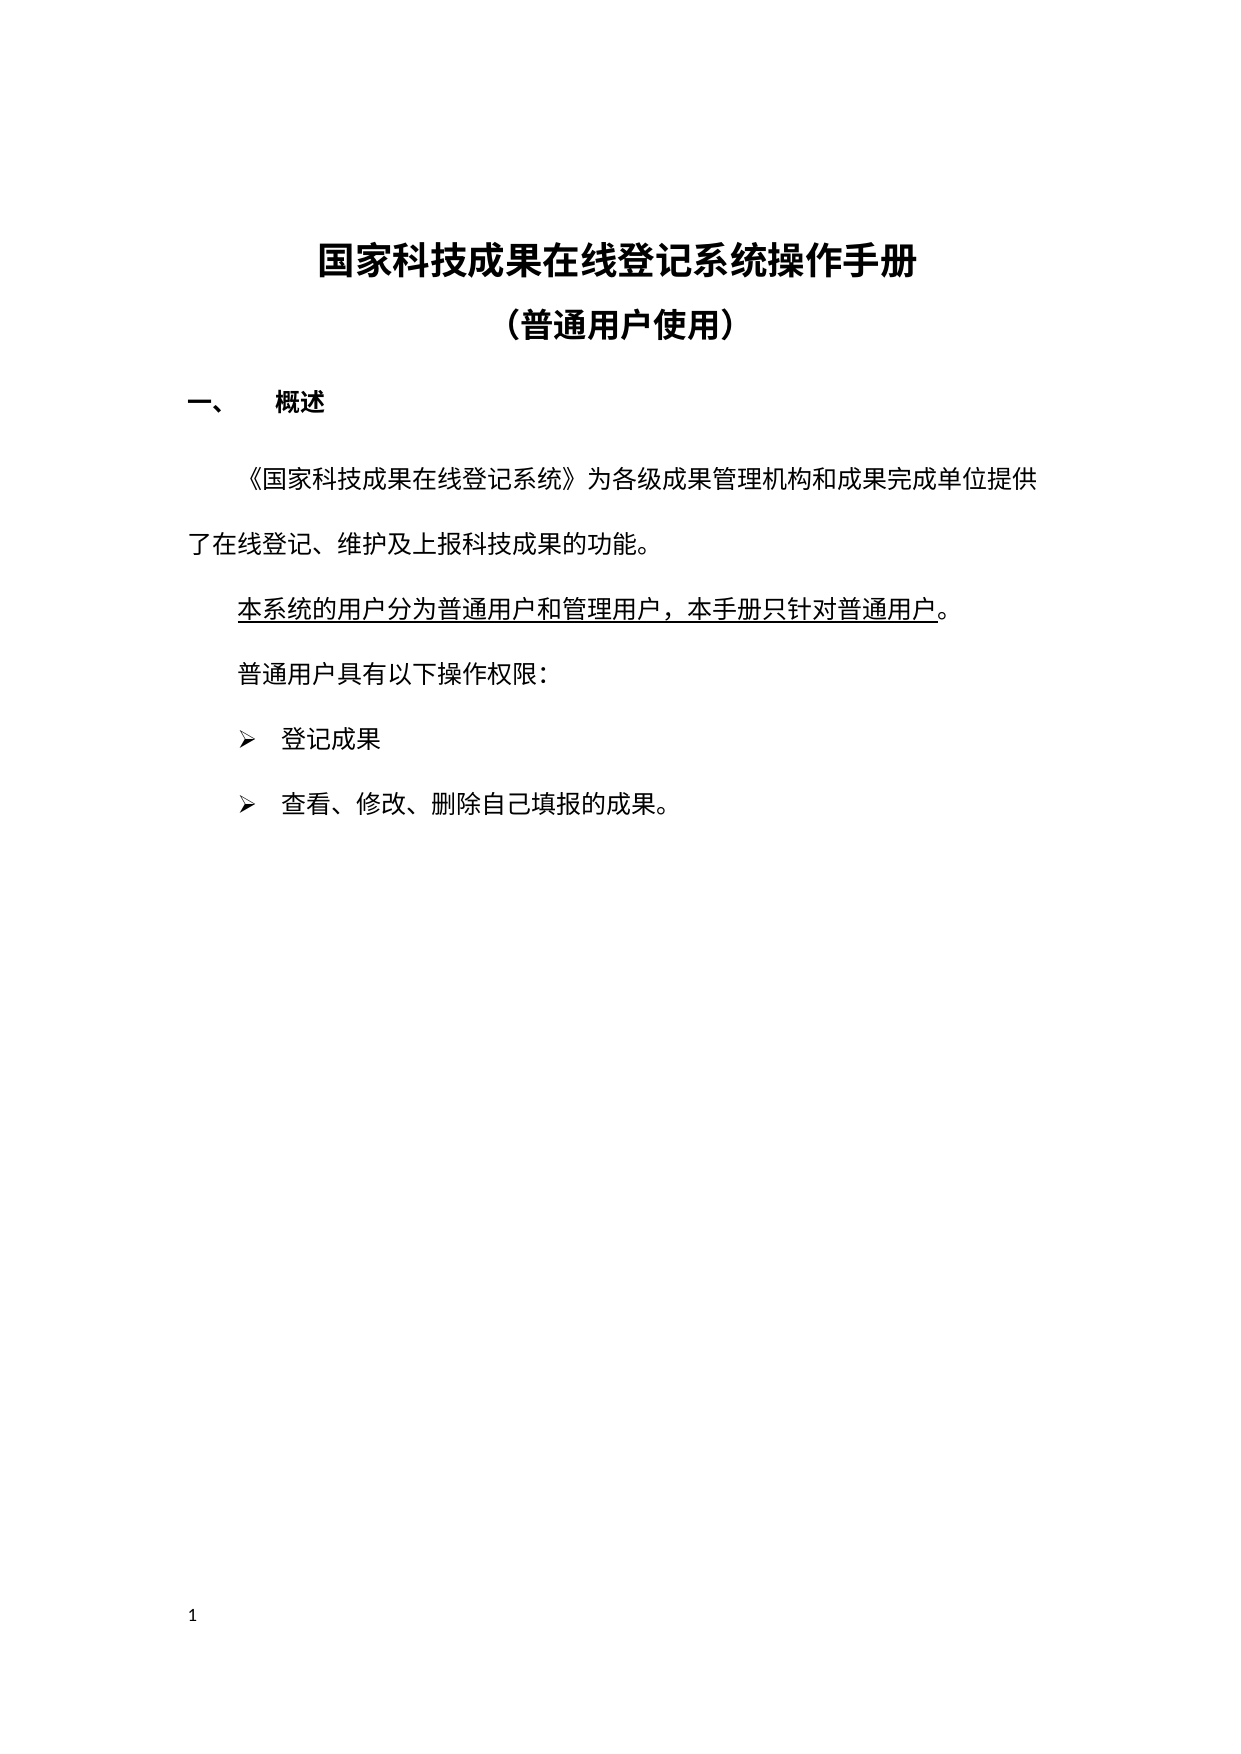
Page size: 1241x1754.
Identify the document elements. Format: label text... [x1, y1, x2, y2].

text 普通用户具有以下操作权限： [187, 640, 1053, 705]
subtitle 概述 [187, 368, 1053, 433]
list 登记成果 [237, 705, 1053, 770]
text 《国家科技成果在线登记系统》为各级成果管理机构和成果完成单位提供了在线登记、维护及上报科技成果的功能。 [187, 445, 1053, 575]
text 本系统的用户分为普通用户和管理用户，本手册只针对普通用户。 [187, 575, 1053, 640]
text （普通用户使用） [187, 290, 1053, 355]
text 国家科技成果在线登记系统操作手册 [187, 225, 1053, 290]
list 查看、修改、删除自己填报的成果。 [237, 770, 1053, 835]
